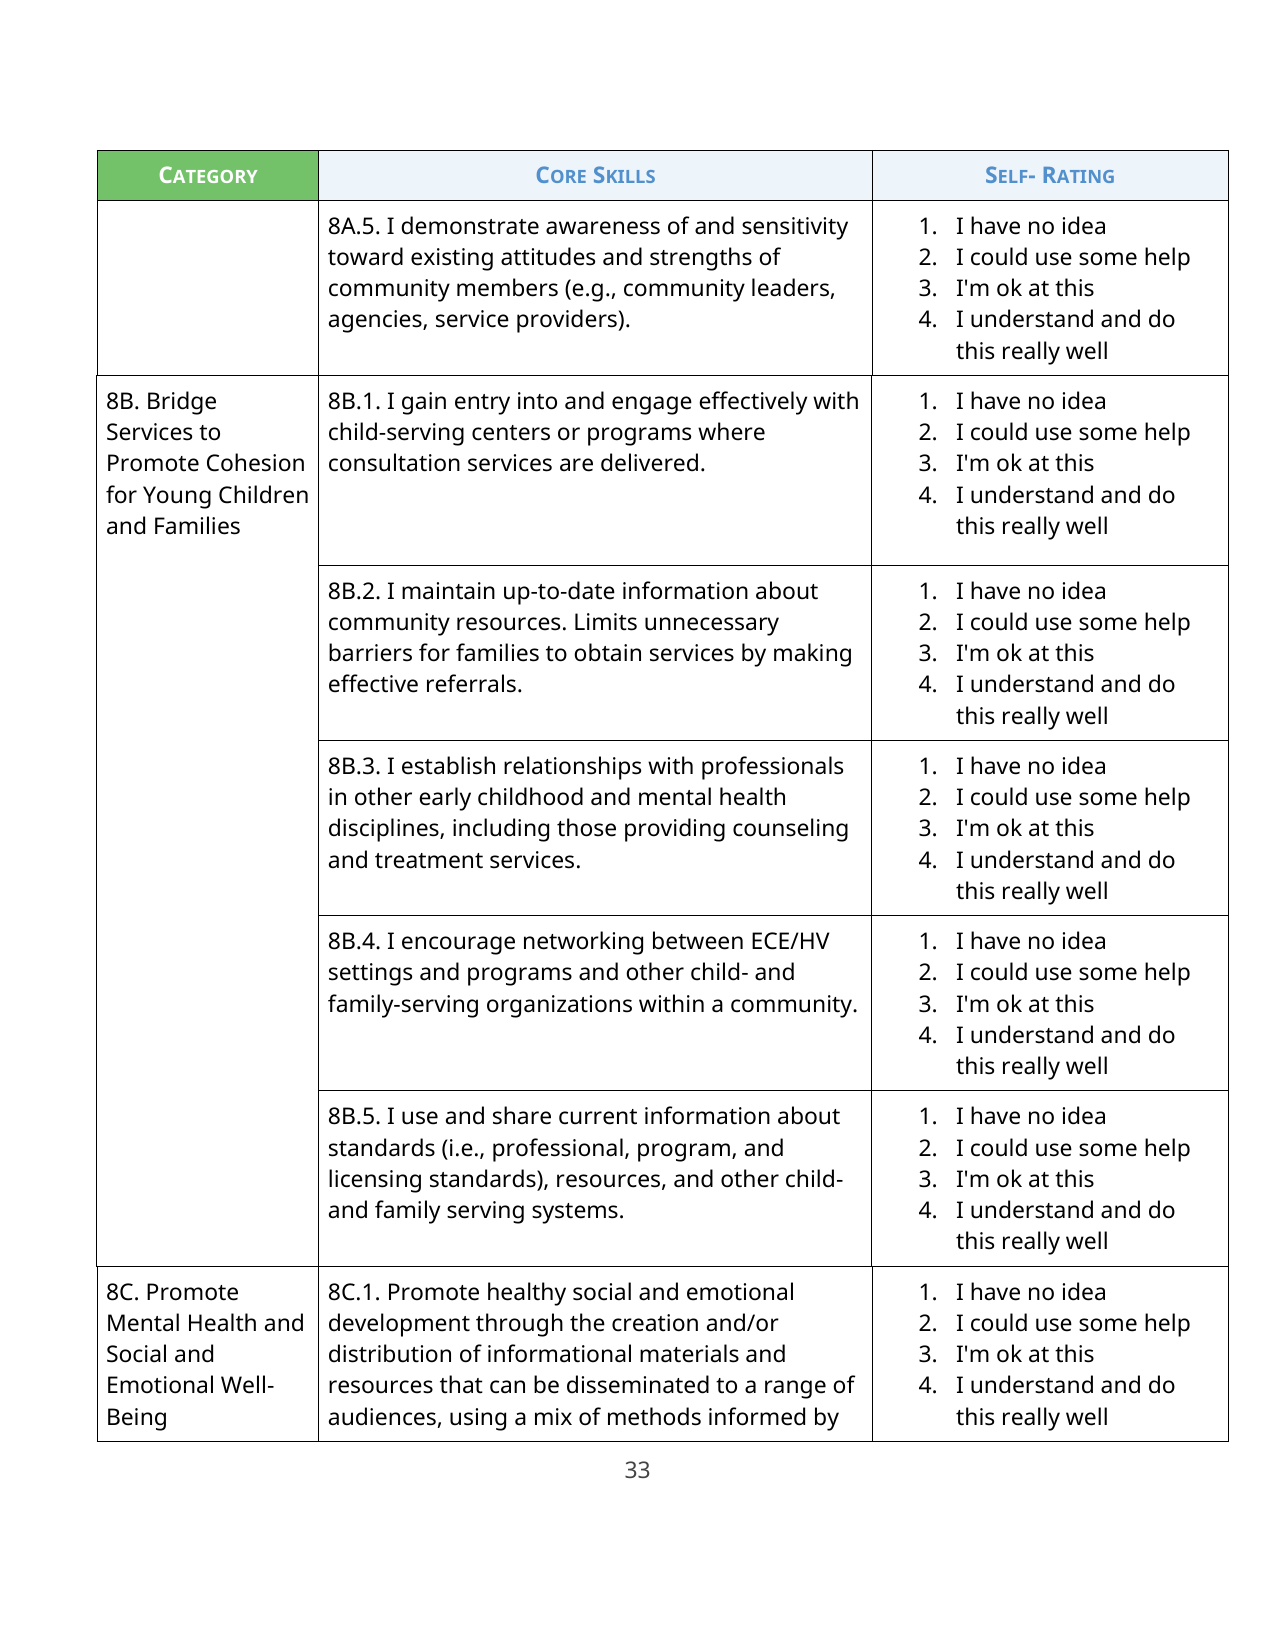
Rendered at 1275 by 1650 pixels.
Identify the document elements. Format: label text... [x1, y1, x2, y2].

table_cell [98, 1267, 318, 1441]
table_cell 8B.5. I use and share current information about standards (i.e., professional, program, and licensing standards), resources, and other child- and family serving systems. [319, 1091, 871, 1266]
table_cell I have no idea I could use some help I'm ok at this I understand and do this really well [872, 741, 1228, 915]
table_cell 8A.5. I demonstrate awareness of and sensitivity toward existing attitudes and strengths of community members (e.g., community leaders, agencies, service providers). [319, 201, 872, 375]
table_cell 8B.3. I establish relationships with professionals in other early childhood and mental health disciplines, including those providing counseling and treatment services. [319, 741, 871, 915]
table_cell I have no idea I could use some help I'm ok at this I understand and do this really well [872, 1091, 1228, 1266]
table_cell I have no idea I could use some help I'm ok at this I understand and do this really well [872, 916, 1228, 1090]
table_header Self- Rating [873, 151, 1228, 200]
table_cell 8B. Bridge Services to Promote Cohesion for Young Children and Families [97, 376, 318, 1266]
table_header Category [98, 151, 318, 200]
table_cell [319, 1267, 872, 1441]
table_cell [873, 201, 1228, 375]
table_cell 8B.1. I gain entry into and engage effectively with child-serving centers or programs where consultation services are delivered. [319, 376, 871, 565]
table_cell 8B.2. I maintain up-to-date information about community resources. Limits unnecessary barriers for families to obtain services by making effective referrals. [319, 566, 871, 740]
table_cell I have no idea I could use some help I'm ok at this I understand and do this really well [872, 376, 1228, 565]
table_cell I have no idea I could use some help I'm ok at this I understand and do this really well [872, 566, 1228, 740]
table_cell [873, 1267, 1228, 1441]
table_header Core Skills [319, 151, 872, 200]
table_cell 8B.4. I encourage networking between ECE/HV settings and programs and other child- and family-serving organizations within a community. [319, 916, 871, 1090]
